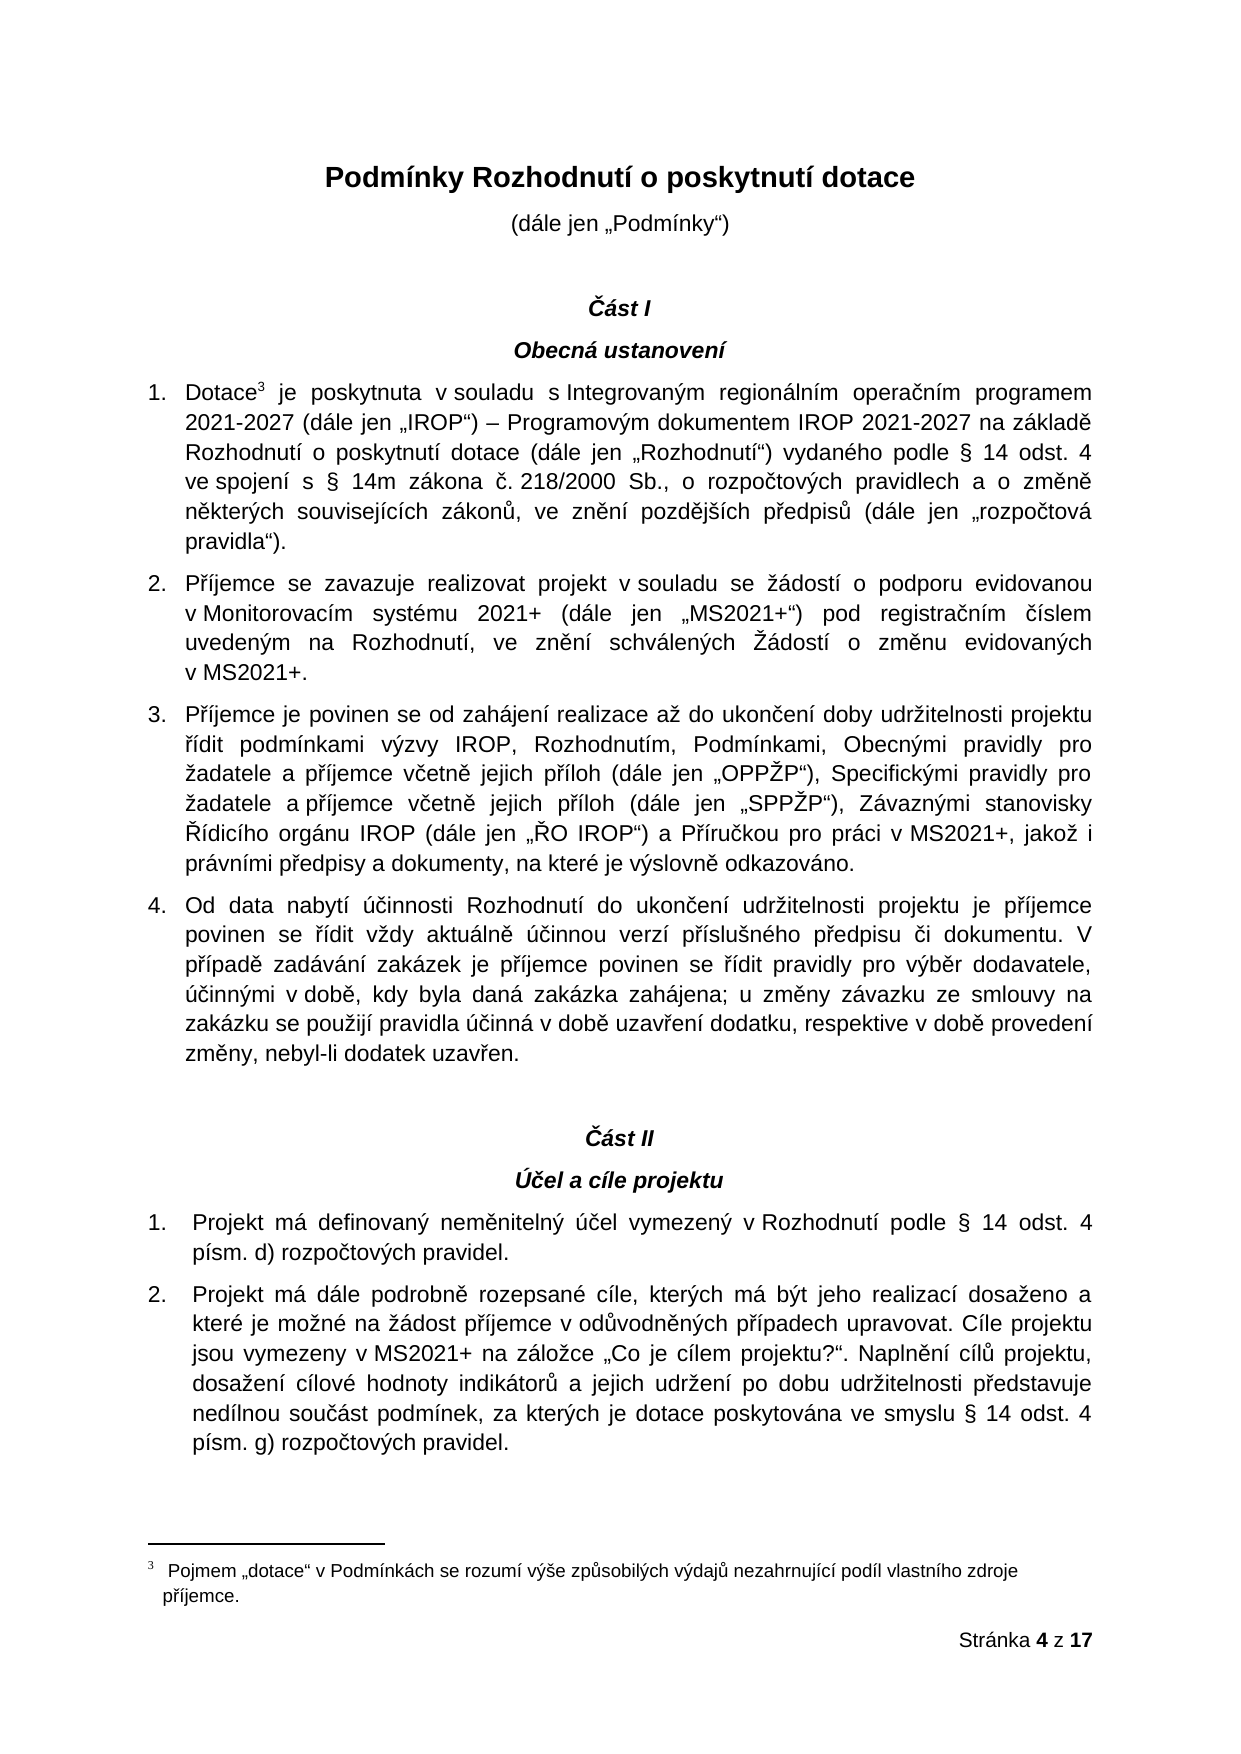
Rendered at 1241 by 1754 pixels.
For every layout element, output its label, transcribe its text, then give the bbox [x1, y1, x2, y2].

list Od data nabytí účinnosti Rozhodnutí do ukončení udržitelnosti projektu je příjemce povinen se řídit vždy aktuálně účinnou verzí příslušného předpisu či dokumentu. V případě zadávání zakázek je příjemce povinen se řídit pravidly pro výběr dodavatele, účinnými v době, kdy byla daná zakázka zahájena; u změny závazku ze smlouvy na zakázku se použijí pravidla účinná v době uzavření dodatku, respektive v době provedení změny, nebyl-li dodatek uzavřen. [148, 892, 1093, 1066]
list Projekt má dále podrobně rozepsané cíle, kterých má být jeho realizací dosaženo a které je možné na žádost příjemce v odůvodněných případech upravovat. Cíle projektu jsou vymezeny v MS2021+ na záložce „Co je cílem projektu?“. Naplnění cílů projektu, dosažení cílové hodnoty indikátorů a jejich udržení po dobu udržitelnosti představuje nedílnou součást podmínek, za kterých je dotace poskytována ve smyslu § 14 odst. 4 písm. g) rozpočtových pravidel. [148, 1281, 1093, 1456]
list Projekt má definovaný neměnitelný účel vymezený v Rozhodnutí podle § 14 odst. 4 písm. d) rozpočtových pravidel. [148, 1209, 1093, 1265]
subtitle Část I [148, 295, 1093, 321]
text Podmínky Rozhodnutí o poskytnutí dotace [148, 160, 1093, 194]
text Účel a cíle projektu [148, 1167, 1093, 1193]
list Příjemce je povinen se od zahájení realizace až do ukončení doby udržitelnosti projektu řídit podmínkami výzvy IROP, Rozhodnutím, Podmínkami, Obecnými pravidly pro žadatele a příjemce včetně jejich příloh (dále jen „OPPŽP“), Specifickými pravidly pro žadatele a příjemce včetně jejich příloh (dále jen „SPPŽP“), Závaznými stanovisky Řídicího orgánu IROP (dále jen „ŘO IROP“) a Příručkou pro práci v MS2021+, jakož i právními předpisy a dokumenty, na které je výslovně odkazováno. [148, 701, 1093, 876]
subtitle Obecná ustanovení [148, 337, 1093, 363]
text (dále jen „Podmínky“) [148, 210, 1093, 237]
subtitle Část II [148, 1124, 1093, 1151]
list Příjemce se zavazuje realizovat projekt v souladu se žádostí o podporu evidovanou v Monitorovacím systému 2021+ (dále jen „MS2021+“) pod registračním číslem uvedeným na Rozhodnutí, ve znění schválených Žádostí o změnu evidovaných v MS2021+. [148, 570, 1093, 685]
list Dotace je poskytnuta v souladu s Integrovaným regionálním operačním programem 2021-2027 (dále jen „IROP“) – Programovým dokumentem IROP 2021-2027 na základě Rozhodnutí o poskytnutí dotace (dále jen „Rozhodnutí“) vydaného podle § 14 odst. 4 ve spojení s § 14m zákona č. 218/2000 Sb., o rozpočtových pravidlech a o změně některých souvisejících zákonů, ve znění pozdějších předpisů (dále jen „rozpočtová pravidla“). [148, 379, 1093, 554]
